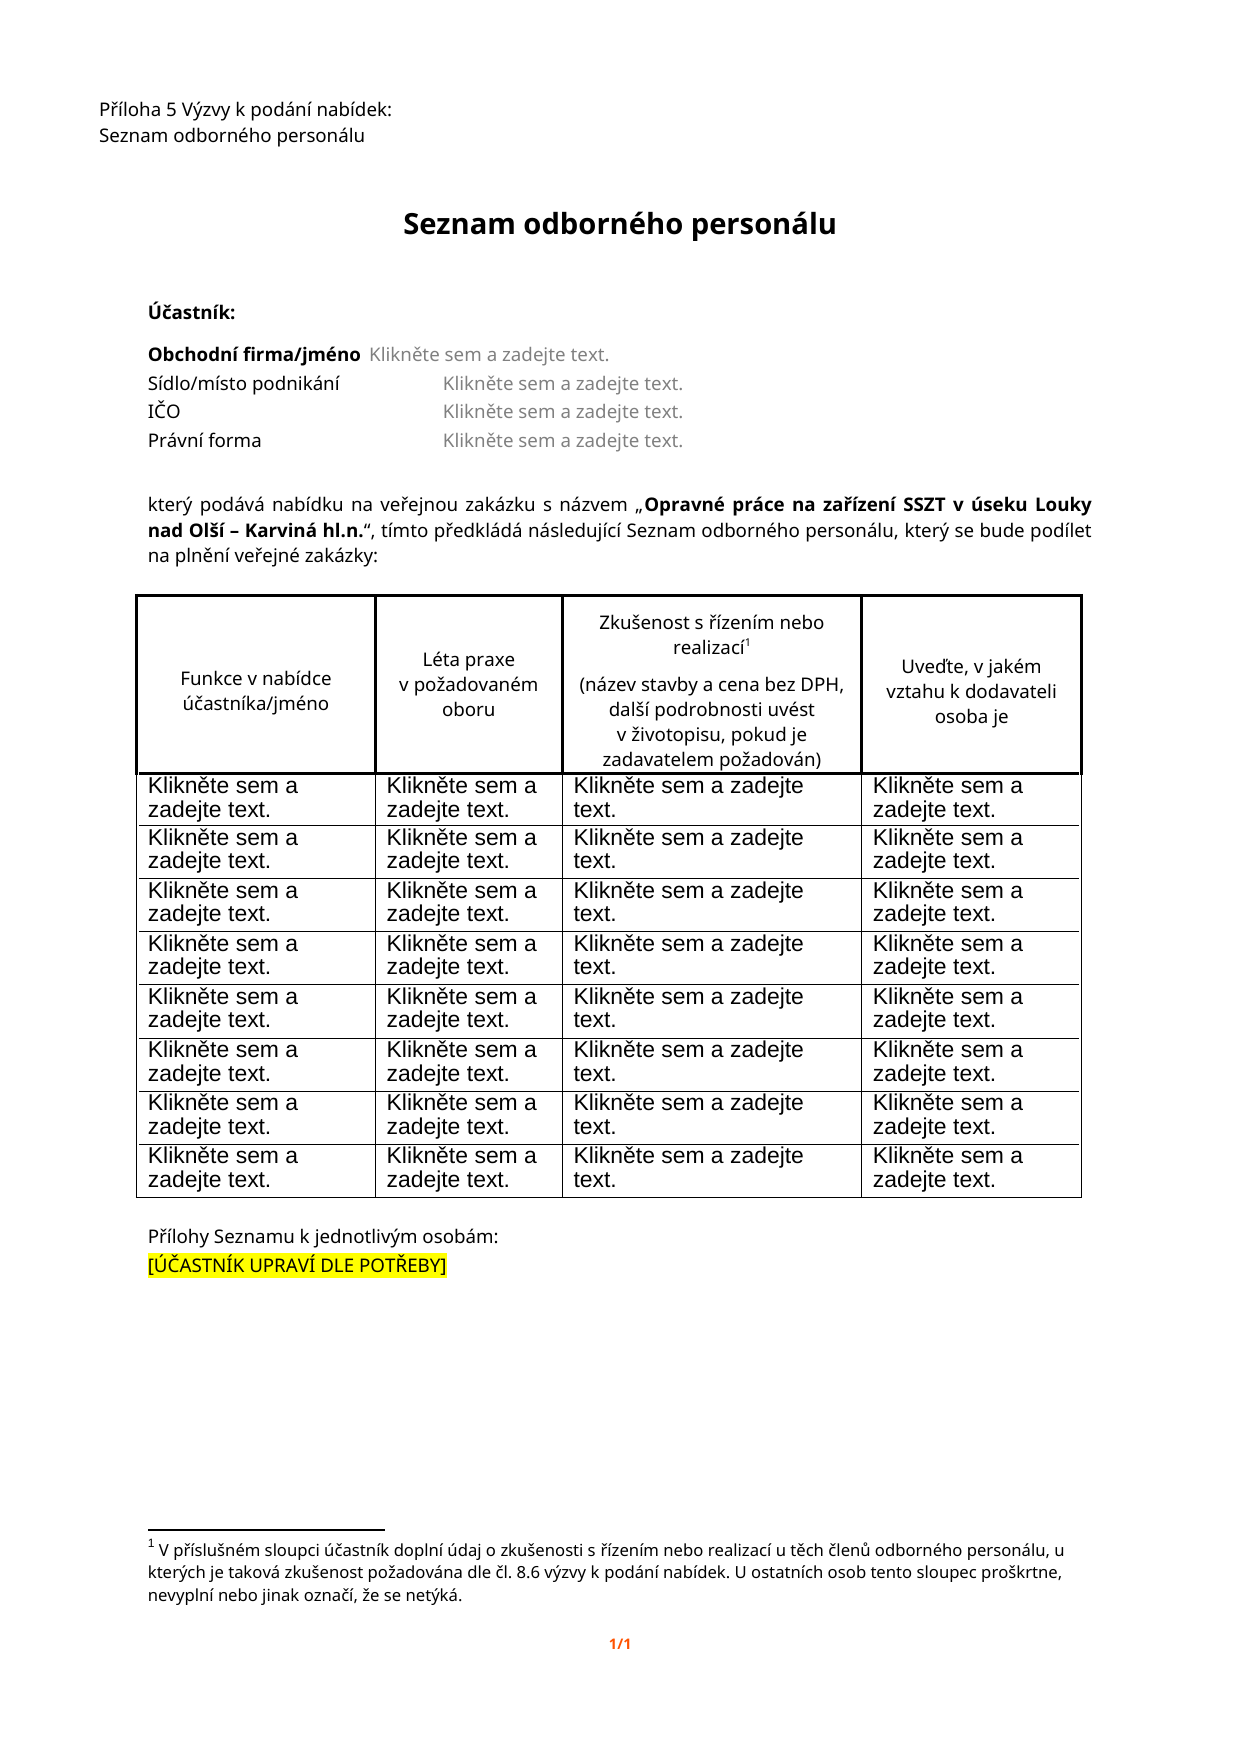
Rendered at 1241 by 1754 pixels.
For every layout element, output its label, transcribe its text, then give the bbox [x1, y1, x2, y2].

table_header Uveďte, v jakém vztahu k dodavateli osoba je [863, 597, 1080, 772]
text Obchodní firma/jméno [148, 338, 1093, 367]
text Přílohy Seznamu k jednotlivým osobám: [148, 1223, 1093, 1249]
text IČO [148, 396, 1093, 425]
text Sídlo/místo podnikání [148, 367, 1093, 396]
table_header Léta praxe v požadovaném oboru [377, 597, 561, 772]
text Právní forma [148, 425, 1093, 454]
text který podává nabídku na veřejnou zakázku s názvem „Opravné práce na zařízení SSZT v úseku Louky nad Olší – Karviná hl.n.“, tímto předkládá následující Seznam odborného personálu, který se bude podílet na plnění veřejné zakázky: [148, 492, 1093, 568]
title Seznam odborného personálu [148, 203, 1093, 243]
table_header Zkušenost s řízením nebo realizací (název stavby a cena bez DPH, další podrobnosti uvést v životopisu, pokud je zadavatelem požadován) [564, 597, 860, 772]
table_header Funkce v nabídce účastníka/jméno [138, 597, 374, 772]
text Účastník: [148, 294, 1093, 325]
text [ÚČASTNÍK UPRAVÍ DLE POTŘEBY] [148, 1249, 1092, 1278]
